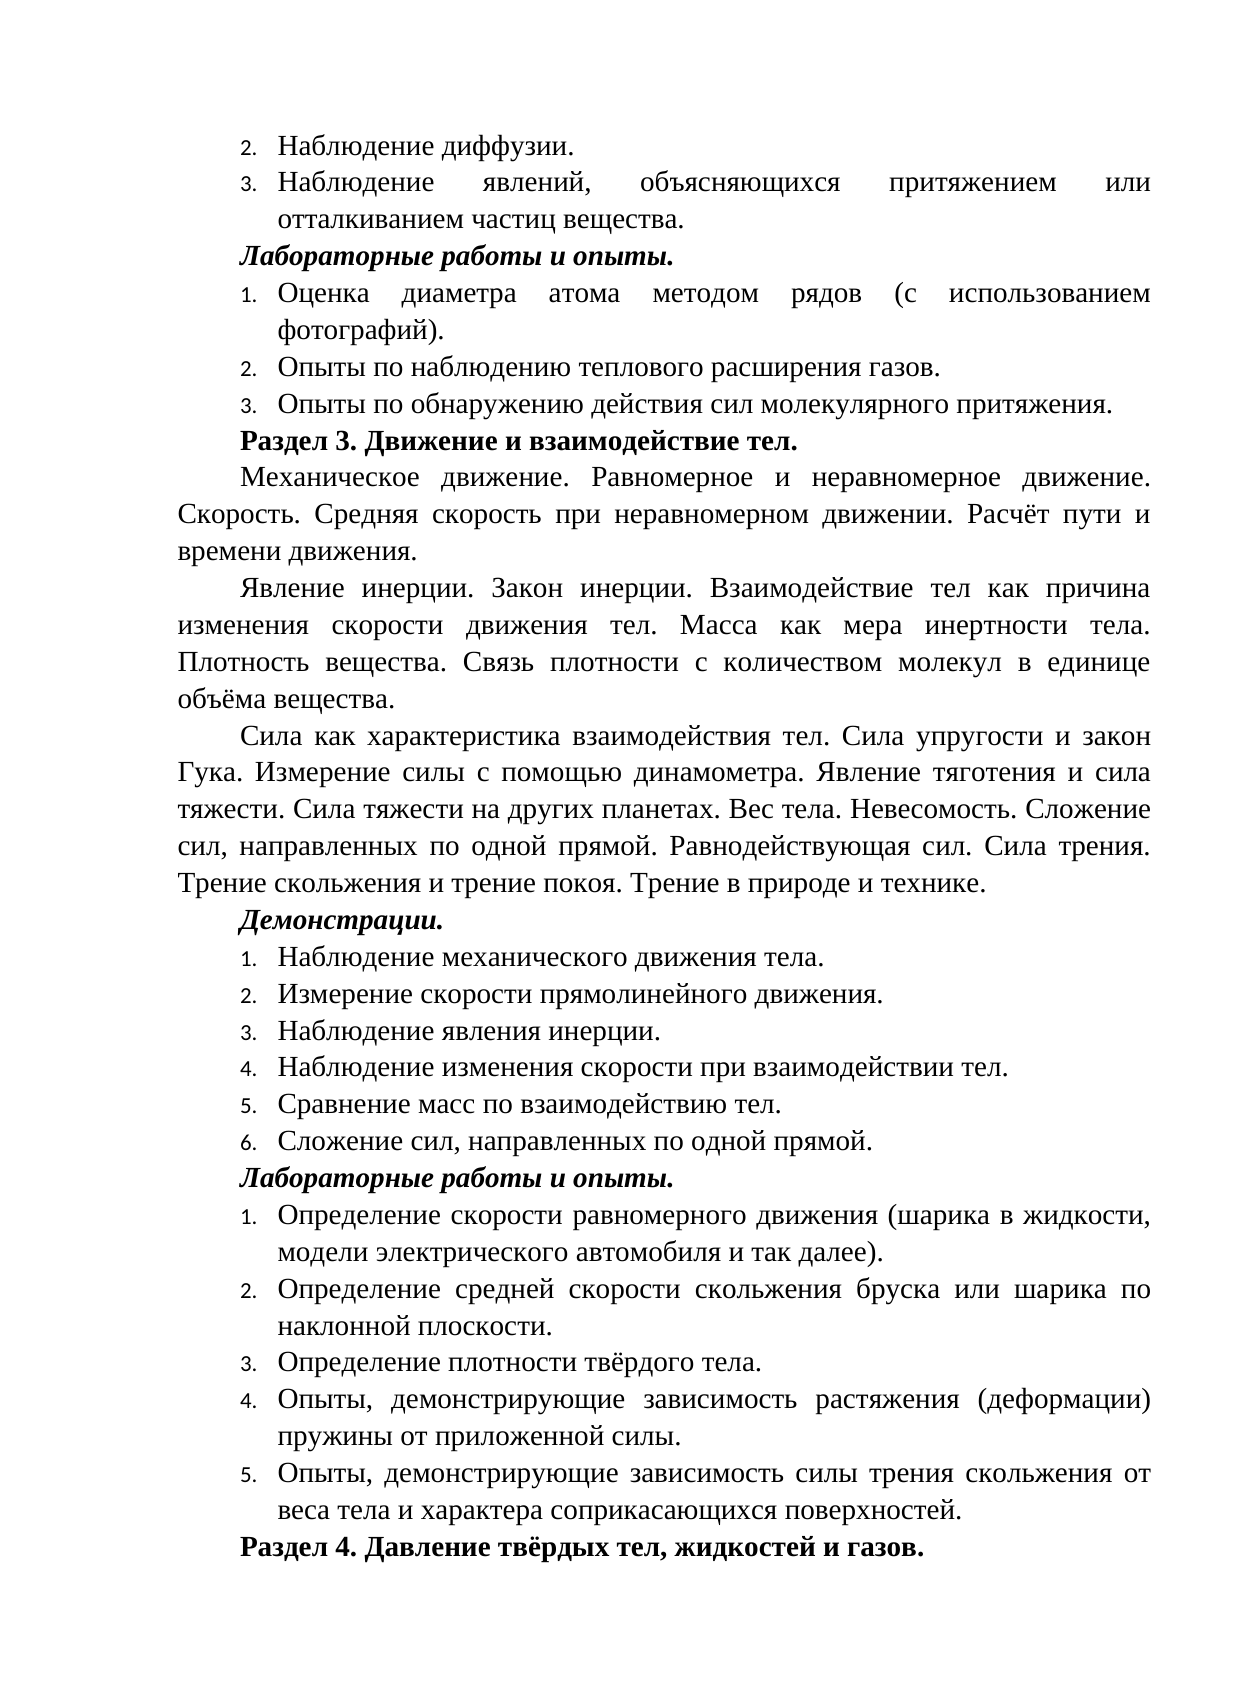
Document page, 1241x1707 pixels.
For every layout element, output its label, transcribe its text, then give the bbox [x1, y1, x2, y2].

list Наблюдение изменения скорости при взаимодействии тел. [240, 1049, 1152, 1083]
list Наблюдение диффузии. [240, 128, 1152, 161]
list Определение плотности твёрдого тела. [240, 1344, 1152, 1378]
list Опыты, демонстрирующие зависимость растяжения (деформации) пружины от приложенной силы. [240, 1381, 1152, 1452]
text Раздел 3. Движение и взаимодействие тел. [177, 423, 1152, 456]
text Демонстрации. [177, 902, 1152, 936]
list Сравнение масс по взаимодействию тел. [240, 1086, 1152, 1120]
list Наблюдение явлений, объясняющихся притяжением или отталкиванием частиц вещества. [240, 164, 1152, 235]
list Наблюдение явления инерции. [240, 1013, 1152, 1046]
list Оценка диаметра атома методом рядов (с использованием фотографий). [240, 275, 1152, 346]
list Сложение сил, направленных по одной прямой. [240, 1123, 1152, 1157]
list Опыты по наблюдению теплового расширения газов. [240, 349, 1152, 382]
list Определение средней скорости скольжения бруска или шарика по наклонной плоскости. [240, 1271, 1152, 1341]
text Лабораторные работы и опыты. [177, 1160, 1152, 1194]
list Опыты по обнаружению действия сил молекулярного притяжения. [240, 386, 1152, 419]
list Измерение скорости прямолинейного движения. [240, 976, 1152, 1009]
list Определение скорости равномерного движения (шарика в жидкости, модели электрического автомобиля и так далее). [240, 1197, 1152, 1267]
text Механическое движение. Равномерное и неравномерное движение. Скорость. Средняя скорость при неравномерном движении. Расчёт пути и времени движения. [177, 459, 1152, 567]
text Лабораторные работы и опыты. [177, 238, 1152, 272]
text Явление инерции. Закон инерции. Взаимодействие тел как причина изменения скорости движения тел. Масса как мера инертности тела. Плотность вещества. Связь плотности с количеством молекул в единице объёма вещества. [177, 570, 1152, 714]
list Опыты, демонстрирующие зависимость силы трения скольжения от веса тела и характера соприкасающихся поверхностей. [240, 1455, 1152, 1526]
list Наблюдение механического движения тела. [240, 939, 1152, 972]
text Сила как характеристика взаимодействия тел. Сила упругости и закон Гука. Измерение силы с помощью динамометра. Явление тяготения и сила тяжести. Сила тяжести на других планетах. Вес тела. Невесомость. Сложение сил, направленных по одной прямой. Равнодействующая сил. Сила трения. Трение скольжения и трение покоя. Трение в природе и технике. [177, 718, 1152, 899]
text Раздел 4. Давление твёрдых тел, жидкостей и газов. [177, 1529, 1152, 1562]
